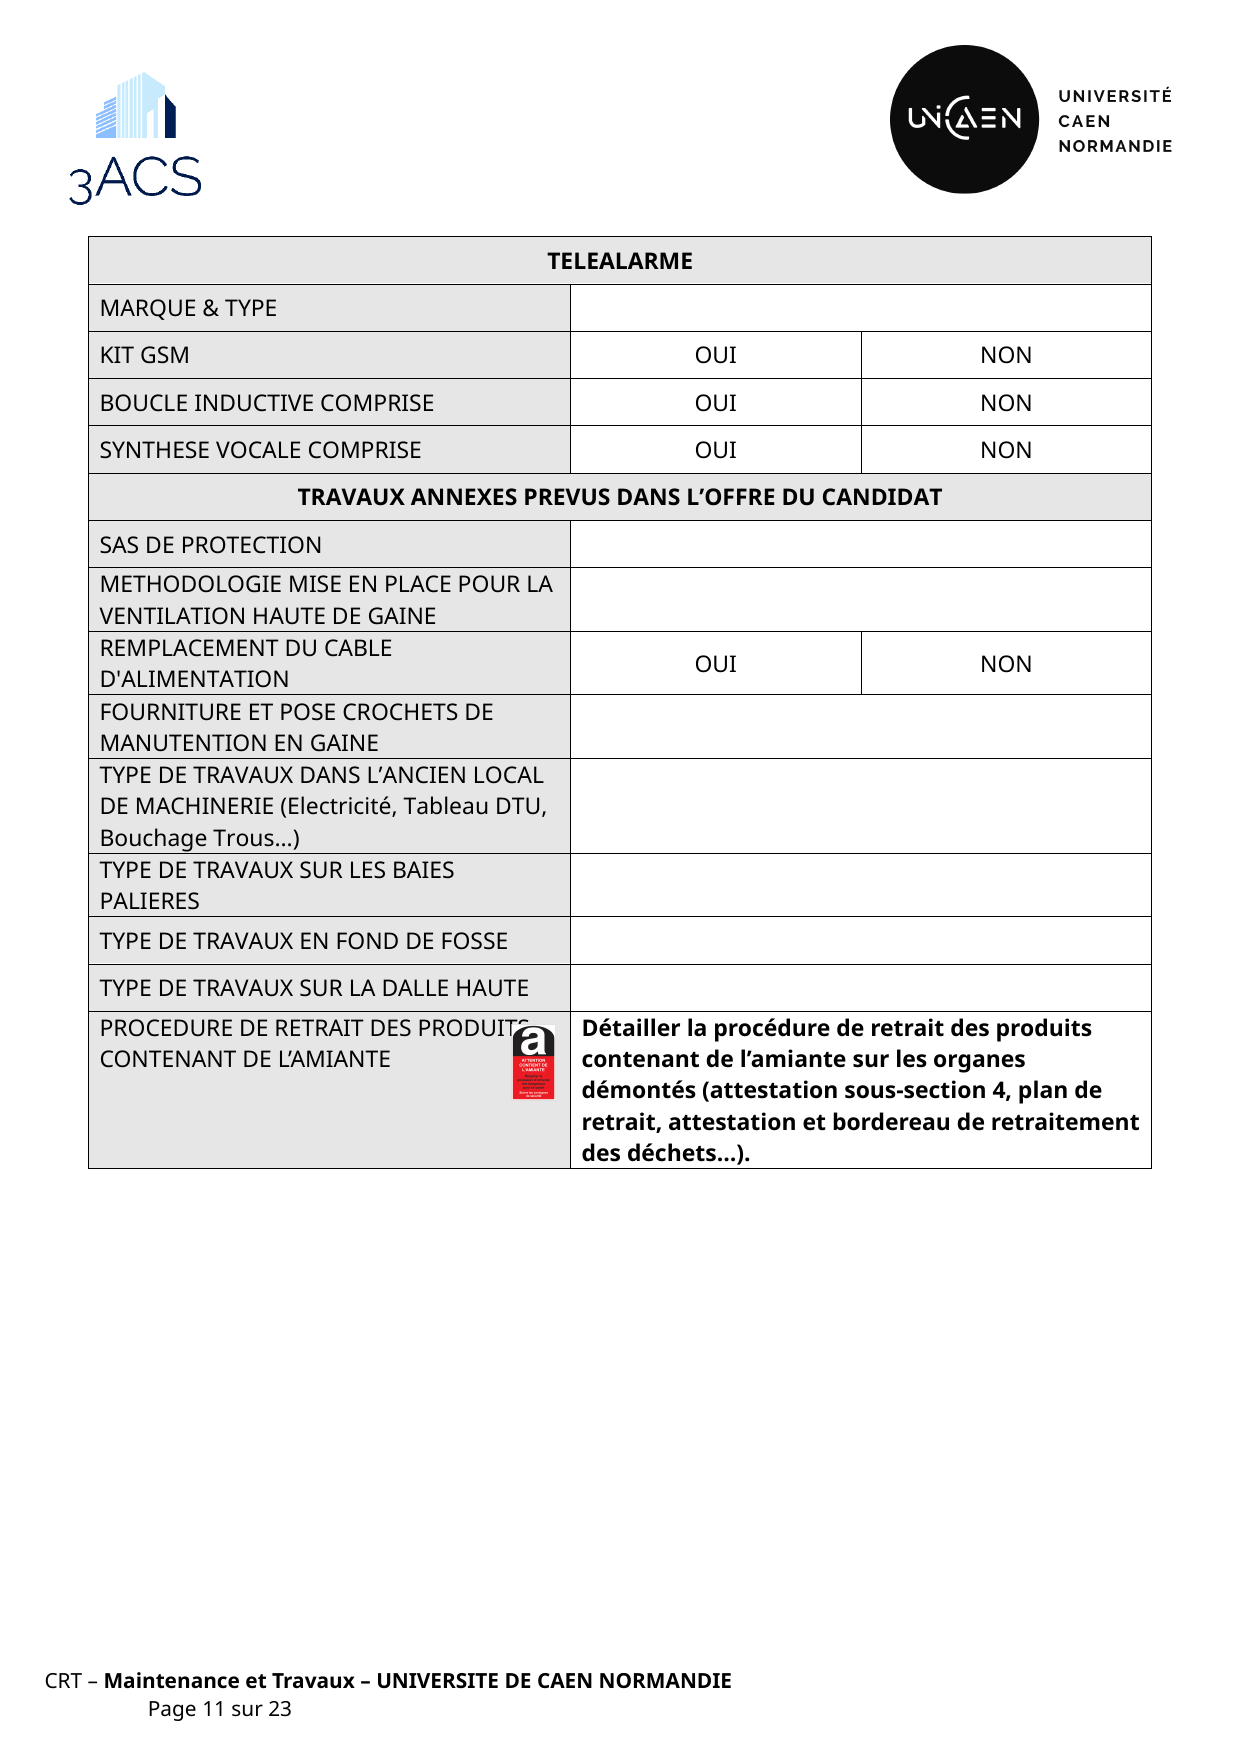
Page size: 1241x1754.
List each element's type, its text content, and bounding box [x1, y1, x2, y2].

table_cell OUI [571, 379, 861, 425]
table_cell TELEALARME [89, 237, 1151, 283]
picture [18, 23, 252, 253]
table_cell [571, 759, 1151, 853]
table_cell OUI [571, 632, 861, 694]
table_cell [571, 965, 1151, 1011]
table_cell TYPE DE TRAVAUX SUR LES BAIES PALIERES [89, 854, 570, 916]
table_cell NON [862, 632, 1151, 694]
table_cell [571, 568, 1151, 631]
table_cell OUI [571, 332, 861, 378]
table_cell TYPE DE TRAVAUX EN FOND DE FOSSE [89, 917, 570, 963]
table_cell KIT GSM [89, 332, 570, 378]
table_cell NON [862, 379, 1151, 425]
table_cell TRAVAUX ANNEXES PREVUS DANS L’OFFRE DU CANDIDAT [89, 474, 1151, 520]
table_cell OUI [571, 426, 861, 473]
table_cell FOURNITURE ET POSE CROCHETS DE MANUTENTION EN GAINE [89, 695, 570, 758]
table_cell [571, 917, 1151, 963]
table_cell NON [862, 426, 1151, 473]
table_cell [571, 285, 1151, 331]
table_cell NON [862, 332, 1151, 378]
picture [875, 29, 1197, 211]
table_cell SAS DE PROTECTION [89, 521, 570, 567]
table_cell BOUCLE INDUCTIVE COMPRISE [89, 379, 570, 425]
table_cell MARQUE & TYPE [89, 285, 570, 331]
table_cell [571, 854, 1151, 916]
table_cell [571, 695, 1151, 758]
table_cell PROCEDURE DE RETRAIT DES PRODUITS CONTENANT DE L’AMIANTE [89, 1012, 570, 1168]
table_cell Détailler la procédure de retrait des produits contenant de l’amiante sur les organes démontés (attestation sous-section 4, plan de retrait, attestation et bordereau de retraitement des déchets…). [571, 1012, 1151, 1168]
table_cell TYPE DE TRAVAUX SUR LA DALLE HAUTE [89, 965, 570, 1011]
table_cell REMPLACEMENT DU CABLE D'ALIMENTATION [89, 632, 570, 694]
table_cell METHODOLOGIE MISE EN PLACE POUR LA VENTILATION HAUTE DE GAINE [89, 568, 570, 631]
table_cell SYNTHESE VOCALE COMPRISE [89, 426, 570, 473]
table_cell TYPE DE TRAVAUX DANS L’ANCIEN LOCAL DE MACHINERIE (Electricité, Tableau DTU, Bouchage Trous…) [89, 759, 570, 853]
picture [511, 1024, 555, 1101]
table_cell [571, 521, 1151, 567]
